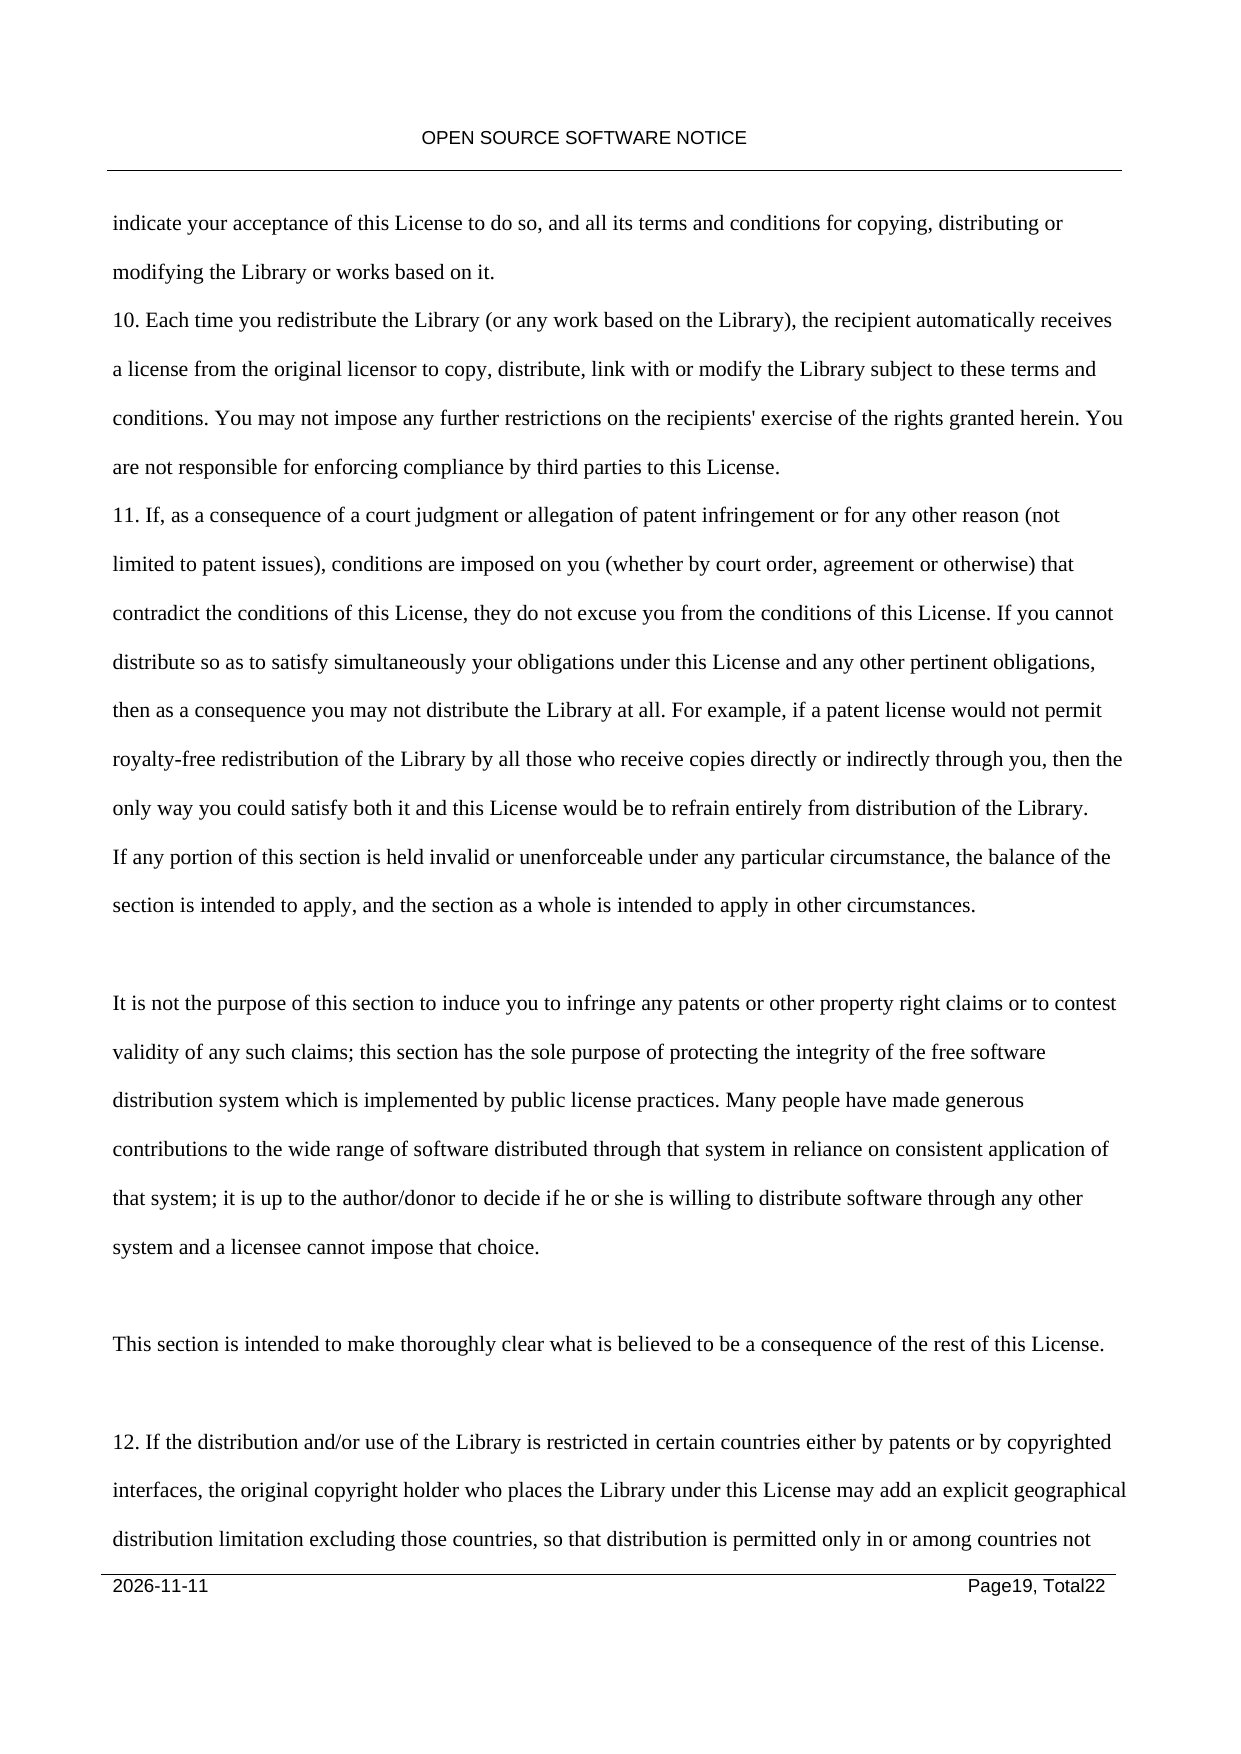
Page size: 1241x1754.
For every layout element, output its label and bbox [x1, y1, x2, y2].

text [112, 206, 1128, 1555]
